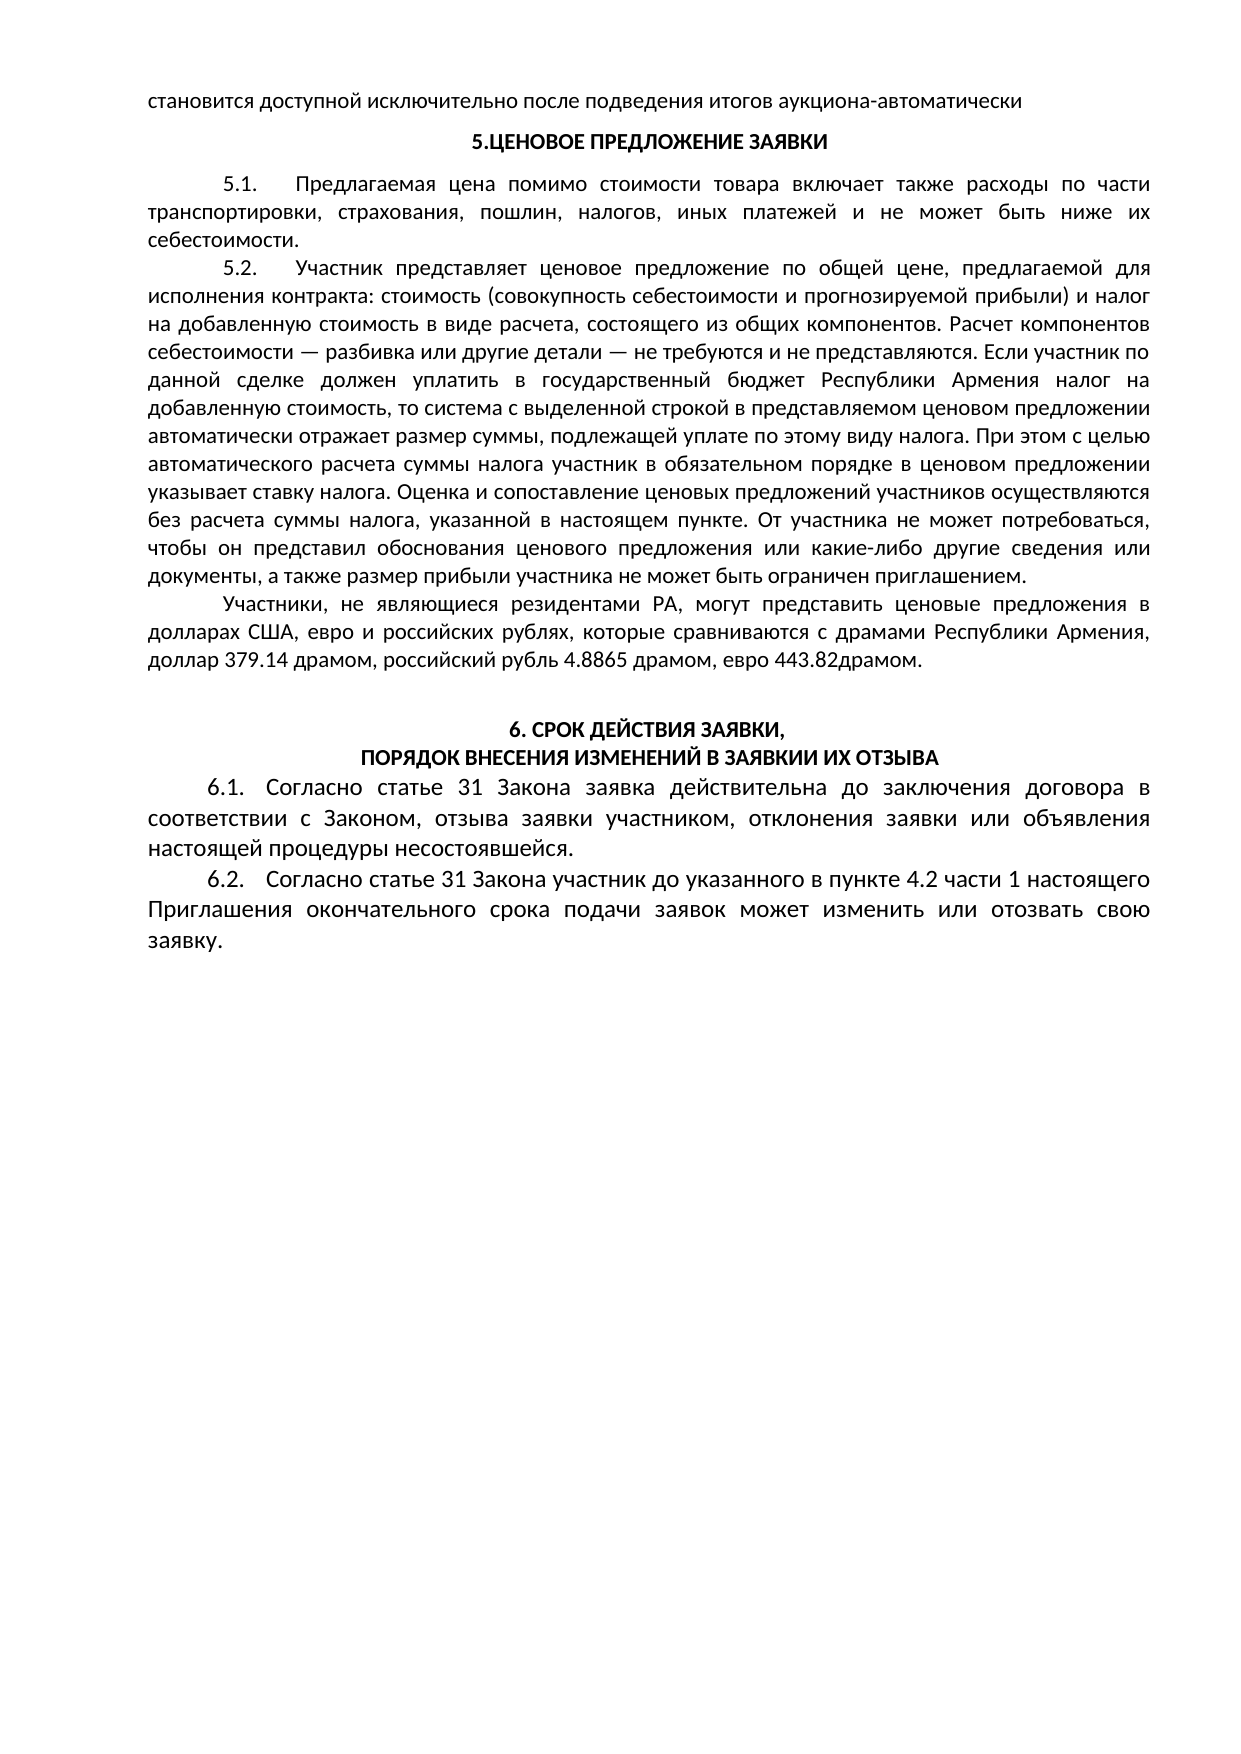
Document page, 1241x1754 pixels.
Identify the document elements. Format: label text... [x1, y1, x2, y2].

text 6.2. Согласно статье 31 Закона участник до указанного в пункте 4.2 части 1 настоящего Приглашения окончательного срока подачи заявок может изменить или отозвать свою заявку. [148, 863, 1152, 954]
text 5.ЦЕНОВОЕ ПРЕДЛОЖЕНИЕ ЗАЯВКИ [148, 127, 1152, 155]
text 6. СРОК ДЕЙСТВИЯ ЗАЯВКИ, ПОРЯДОК ВНЕСЕНИЯ ИЗМЕНЕНИЙ В ЗАЯВКИИ ИХ ОТЗЫВА [207, 715, 1093, 771]
text Участники, не являющиеся резидентами РА, могут представить ценовые предложения в долларах США, евро и российских рублях, которые сравниваются с драмами Республики Армения, доллар 379.14 драмом, российский рубль 4.8865 драмом, евро 443.82драмом. [148, 589, 1152, 673]
text 5.2. Участник представляет ценовое предложение по общей цене, предлагаемой для исполнения контракта: стоимость (совокупность себестоимости и прогнозируемой прибыли) и налог на добавленную стоимость в виде расчета, состоящего из общих компонентов. Расчет компонентов себестоимости — разбивка или другие детали — не требуются и не представляются. Если участник по данной сделке должен уплатить в государственный бюджет Республики Армения налог на добавленную стоимость, то система с выделенной строкой в представляемом ценовом предложении автоматически отражает размер суммы, подлежащей уплате по этому виду налога. При этом с целью автоматического расчета суммы налога участник в обязательном порядке в ценовом предложении указывает ставку налога. Оценка и сопоставление ценовых предложений участников осуществляются без расчета суммы налога, указанной в настоящем пункте. От участника не может потребоваться, чтобы он представил обоснования ценового предложения или какие-либо другие сведения или документы, а также размер прибыли участника не может быть ограничен приглашением. [148, 253, 1152, 589]
text 6.1. Согласно статье 31 Закона заявка действительна до заключения договора в соответствии с Законом, отзыва заявки участником, отклонения заявки или объявления настоящей процедуры несостоявшейся. [148, 771, 1152, 863]
text 5.1. Предлагаемая цена помимо стоимости товара включает также расходы по части транспортировки, страхования, пошлин, налогов, иных платежей и не может быть ниже их себестоимости. [148, 169, 1152, 253]
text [148, 86, 1152, 114]
